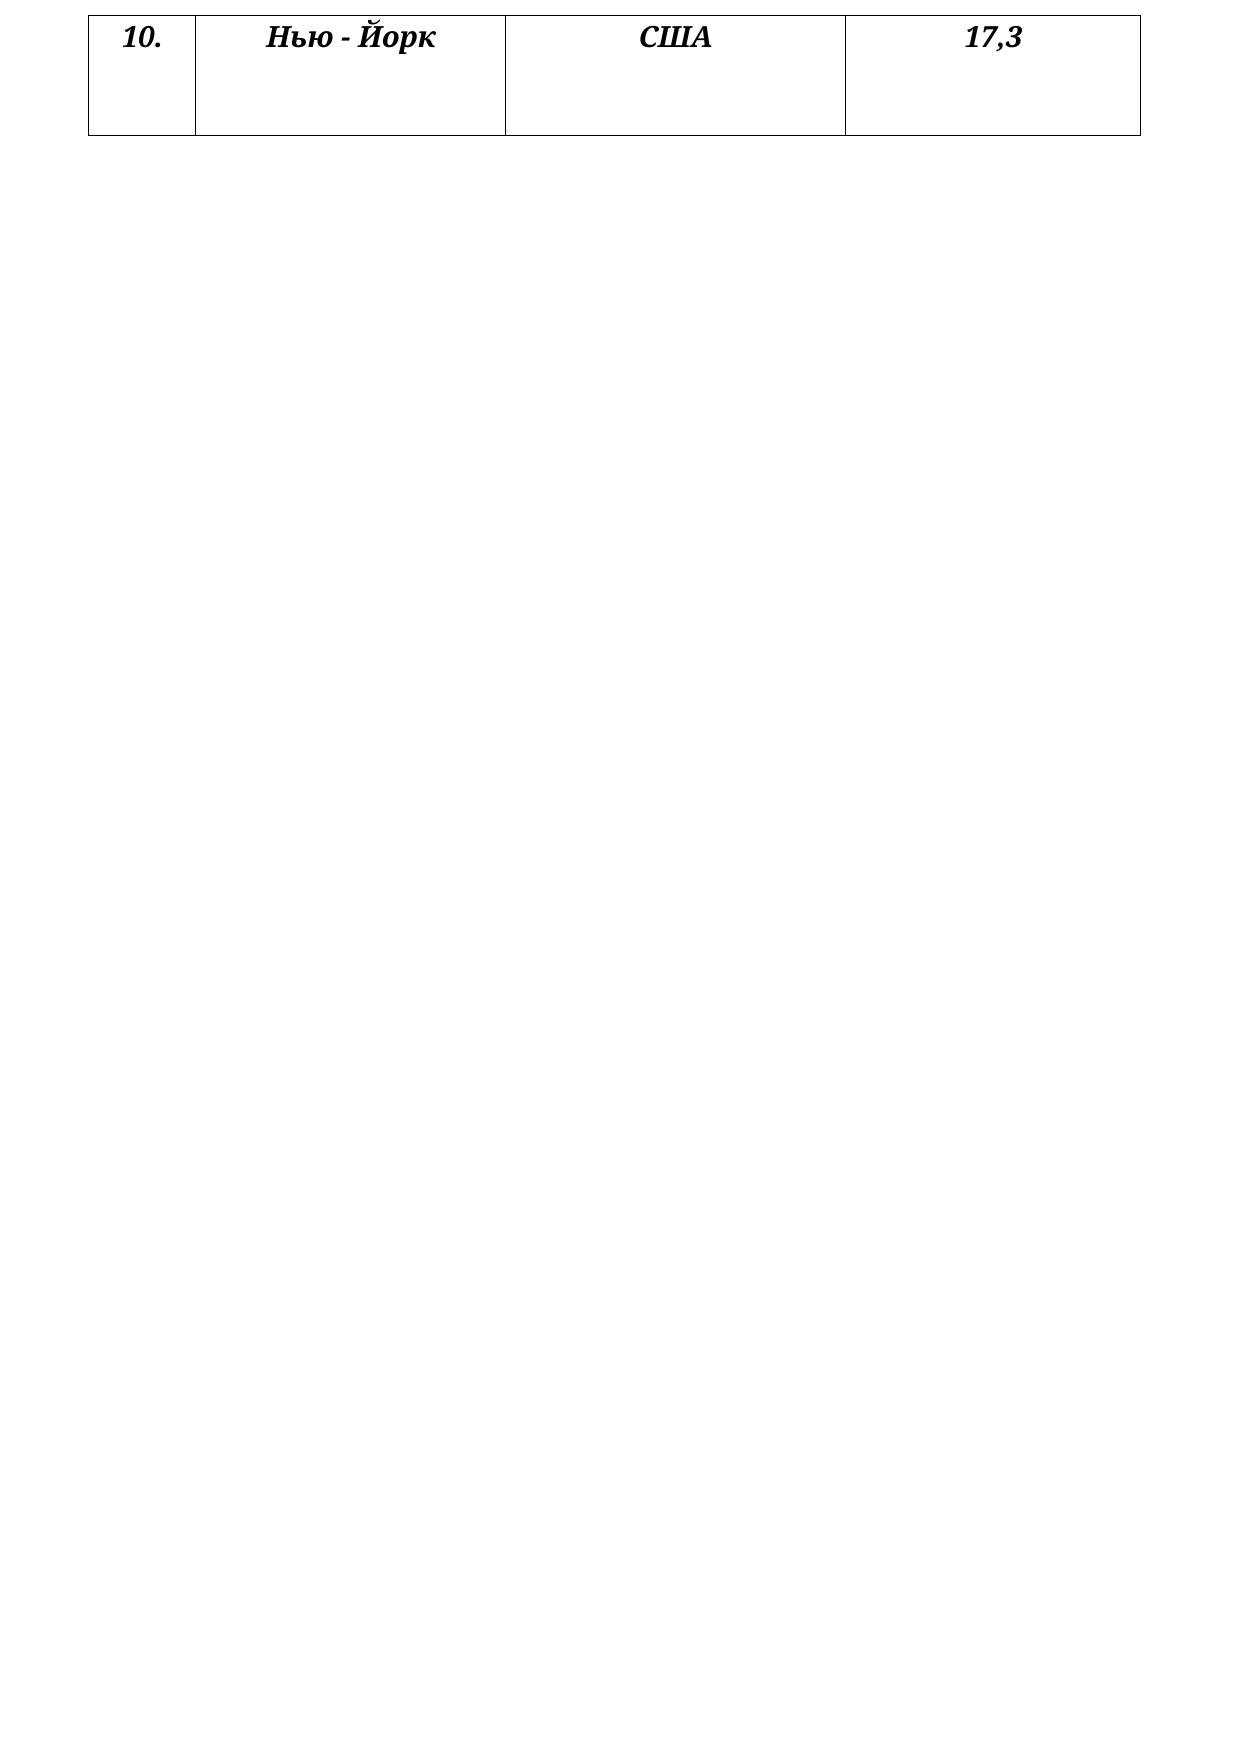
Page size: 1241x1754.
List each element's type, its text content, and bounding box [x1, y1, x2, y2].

table_cell Нью - Йорк [196, 16, 505, 135]
table_cell США [506, 16, 845, 135]
table_cell 17,3 [846, 16, 1140, 135]
table_cell 10. [89, 16, 195, 135]
